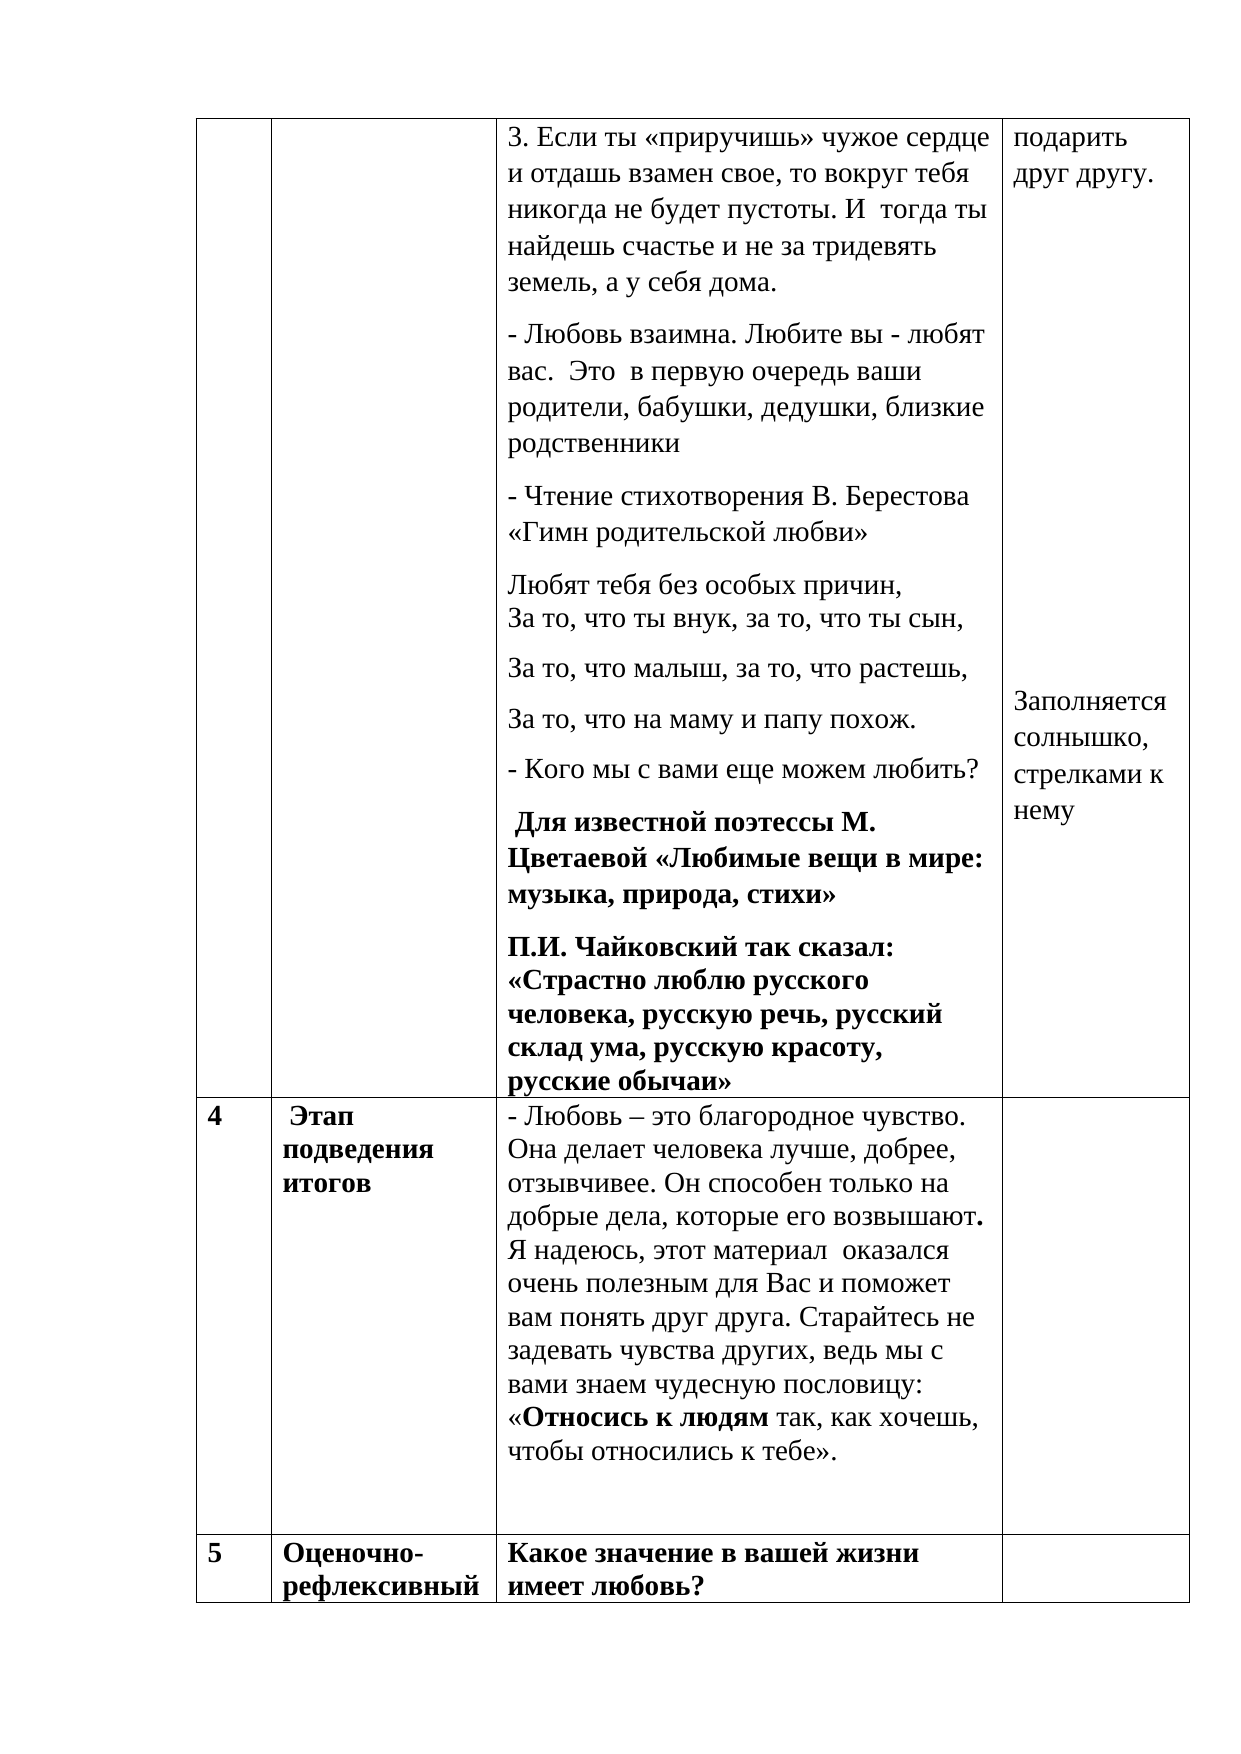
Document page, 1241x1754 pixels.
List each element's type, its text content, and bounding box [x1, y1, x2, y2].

table_cell [1003, 1098, 1189, 1534]
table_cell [1003, 119, 1189, 1097]
table_cell Этап подведения итогов [272, 1098, 496, 1534]
table_cell 3 [197, 119, 271, 1097]
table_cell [1003, 1535, 1189, 1602]
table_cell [497, 119, 1002, 1097]
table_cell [272, 119, 496, 1097]
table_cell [497, 1535, 1002, 1602]
table_cell - Любовь – это благородное чувство. Она делает человека лучше, добрее, отзывчивее. Он способен только на добрые дела, которые его возвышают. Я надеюсь, этот материал оказался очень полезным для Вас и поможет вам понять друг друга. Старайтесь не задевать чувства других, ведь мы с вами знаем чудесную пословицу: «Относись к людям так, как хочешь, чтобы относились к тебе». [497, 1098, 1002, 1534]
table_cell 4 [197, 1098, 271, 1534]
table_cell 5 [197, 1535, 271, 1602]
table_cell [272, 1535, 496, 1602]
